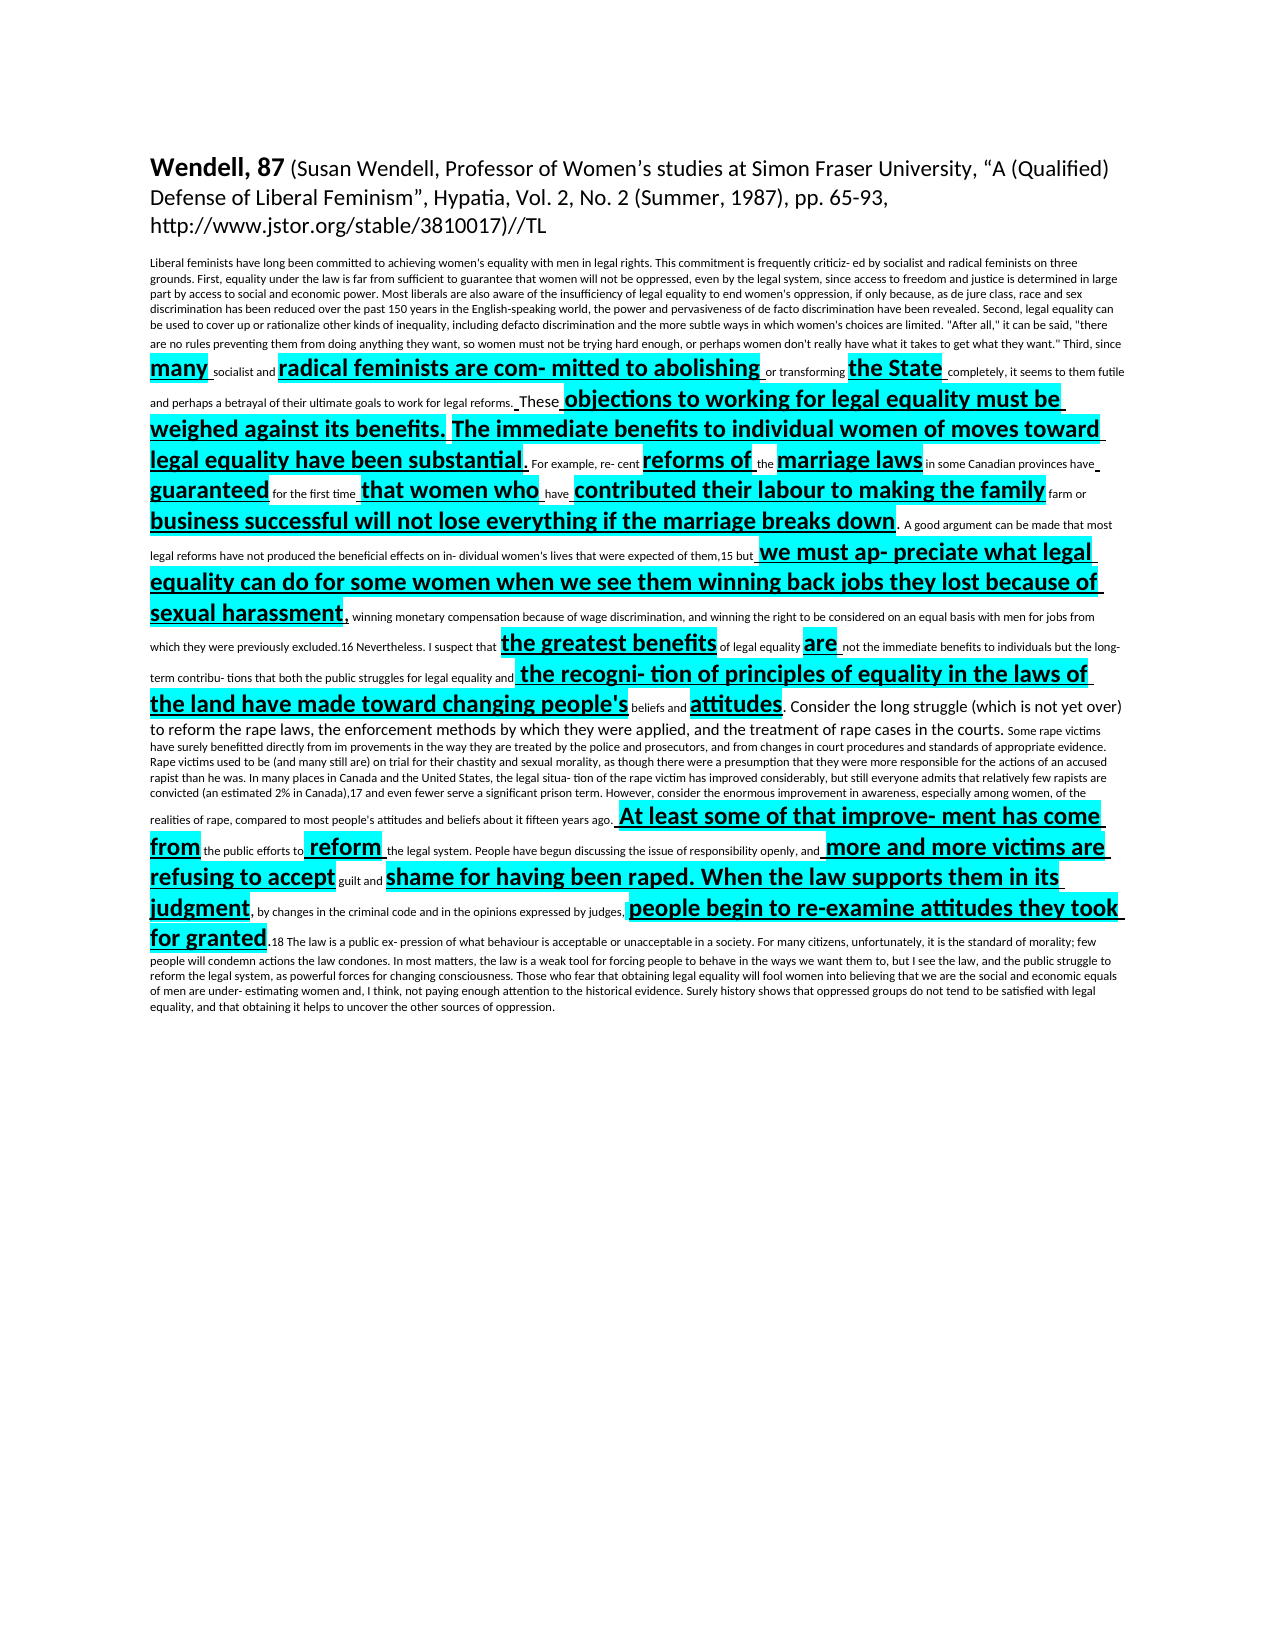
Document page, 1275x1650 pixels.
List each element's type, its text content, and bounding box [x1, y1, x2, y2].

text Wendell, 87 (Susan Wendell, Professor of Women’s studies at Simon Fraser University, “A (Qualified) Defense of Liberal Feminism”, Hypatia, Vol. 2, No. 2 (Summer, 1987), pp. 65-93, http://www.jstor.org/stable/3810017)//TL [150, 150, 1125, 239]
text Liberal feminists have long been committed to achieving women's equality with men in legal rights. This commitment is frequently criticiz- ed by socialist and radical feminists on three grounds. First, equality under the law is far from sufficient to guarantee that women will not be oppressed, even by the legal system, since access to freedom and justice is determined in large part by access to social and economic power. Most liberals are also aware of the insufficiency of legal equality to end women's oppression, if only because, as de jure class, race and sex discrimination has been reduced over the past 150 years in the English-speaking world, the power and pervasiveness of de facto discrimination have been revealed. Second, legal equality can be used to cover up or rationalize other kinds of inequality, including defacto discrimination and the more subtle ways in which women's choices are limited. "After all," it can be said, "there are no rules preventing them from doing anything they want, so women must not be trying hard enough, or perhaps women don't really have what it takes to get what they want." Third, since many socialist and radical feminists are com- mitted to abolishing or transforming the State completely, it seems to them futile and perhaps a betrayal of their ultimate goals to work for legal reforms. These objections to working for legal equality must be weighed against its benefits. The immediate benefits to individual women of moves toward legal equality have been substantial. For example, re- cent reforms of the marriage laws in some Canadian provinces have guaranteed for the first time that women who have contributed their labour to making the family farm or business successful will not lose everything if the marriage breaks down. A good argument can be made that most legal reforms have not produced the beneficial effects on in- dividual women's lives that were expected of them,15 but we must ap- preciate what legal equality can do for some women when we see them winning back jobs they lost because of sexual harassment, winning monetary compensation because of wage discrimination, and winning the right to be considered on an equal basis with men for jobs from which they were previously excluded.16 Nevertheless. I suspect that the greatest benefits of legal equality are not the immediate benefits to individuals but the long-term contribu- tions that both the public struggles for legal equality and the recogni- tion of principles of equality in the laws of the land have made toward changing people's beliefs and attitudes. Consider the long struggle (which is not yet over) to reform the rape laws, the enforcement methods by which they were applied, and the treatment of rape cases in the courts. Some rape victims have surely benefitted directly from im provements in the way they are treated by the police and prosecutors, and from changes in court procedures and standards of appropriate evidence. Rape victims used to be (and many still are) on trial for their chastity and sexual morality, as though there were a presumption that they were more responsible for the actions of an accused rapist than he was. In many places in Canada and the United States, the legal situa- tion of the rape victim has improved considerably, but still everyone admits that relatively few rapists are convicted (an estimated 2% in Canada),17 and even fewer serve a significant prison term. However, consider the enormous improvement in awareness, especially among women, of the realities of rape, compared to most people's attitudes and beliefs about it fifteen years ago. At least some of that improve- ment has come from the public efforts to reform the legal system. People have begun discussing the issue of responsibility openly, and more and more victims are refusing to accept guilt and shame for having been raped. When the law supports them in its judgment, by changes in the criminal code and in the opinions expressed by judges, people begin to re-examine attitudes they took for granted.18 The law is a public ex- pression of what behaviour is acceptable or unacceptable in a society. For many citizens, unfortunately, it is the standard of morality; few people will condemn actions the law condones. In most matters, the law is a weak tool for forcing people to behave in the ways we want them to, but I see the law, and the public struggle to reform the legal system, as powerful forces for changing consciousness. Those who fear that obtaining legal equality will fool women into believing that we are the social and economic equals of men are under- estimating women and, I think, not paying enough attention to the historical evidence. Surely history shows that oppressed groups do not tend to be satisfied with legal equality, and that obtaining it helps to uncover the other sources of oppression. [150, 256, 1125, 1014]
